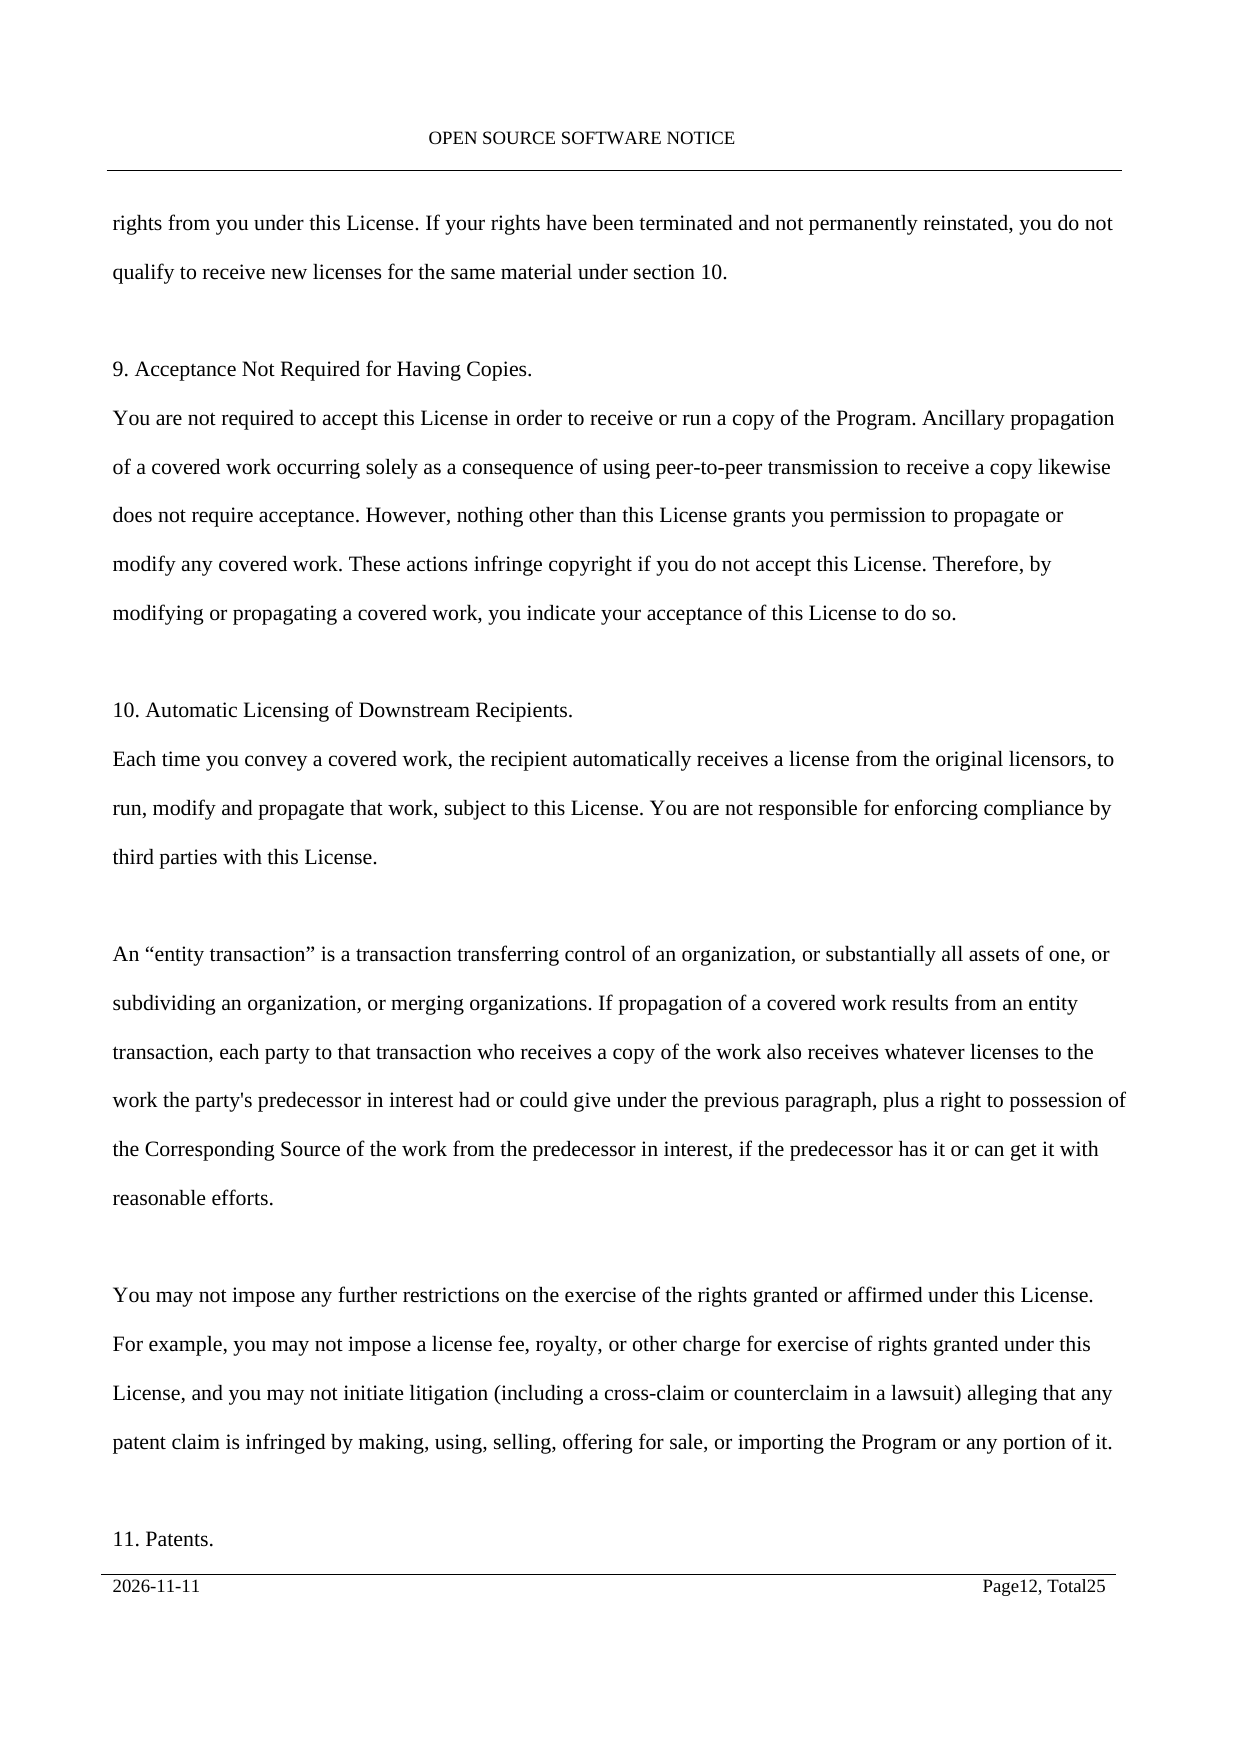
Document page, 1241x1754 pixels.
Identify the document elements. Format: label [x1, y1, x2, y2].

text [112, 206, 1128, 1555]
